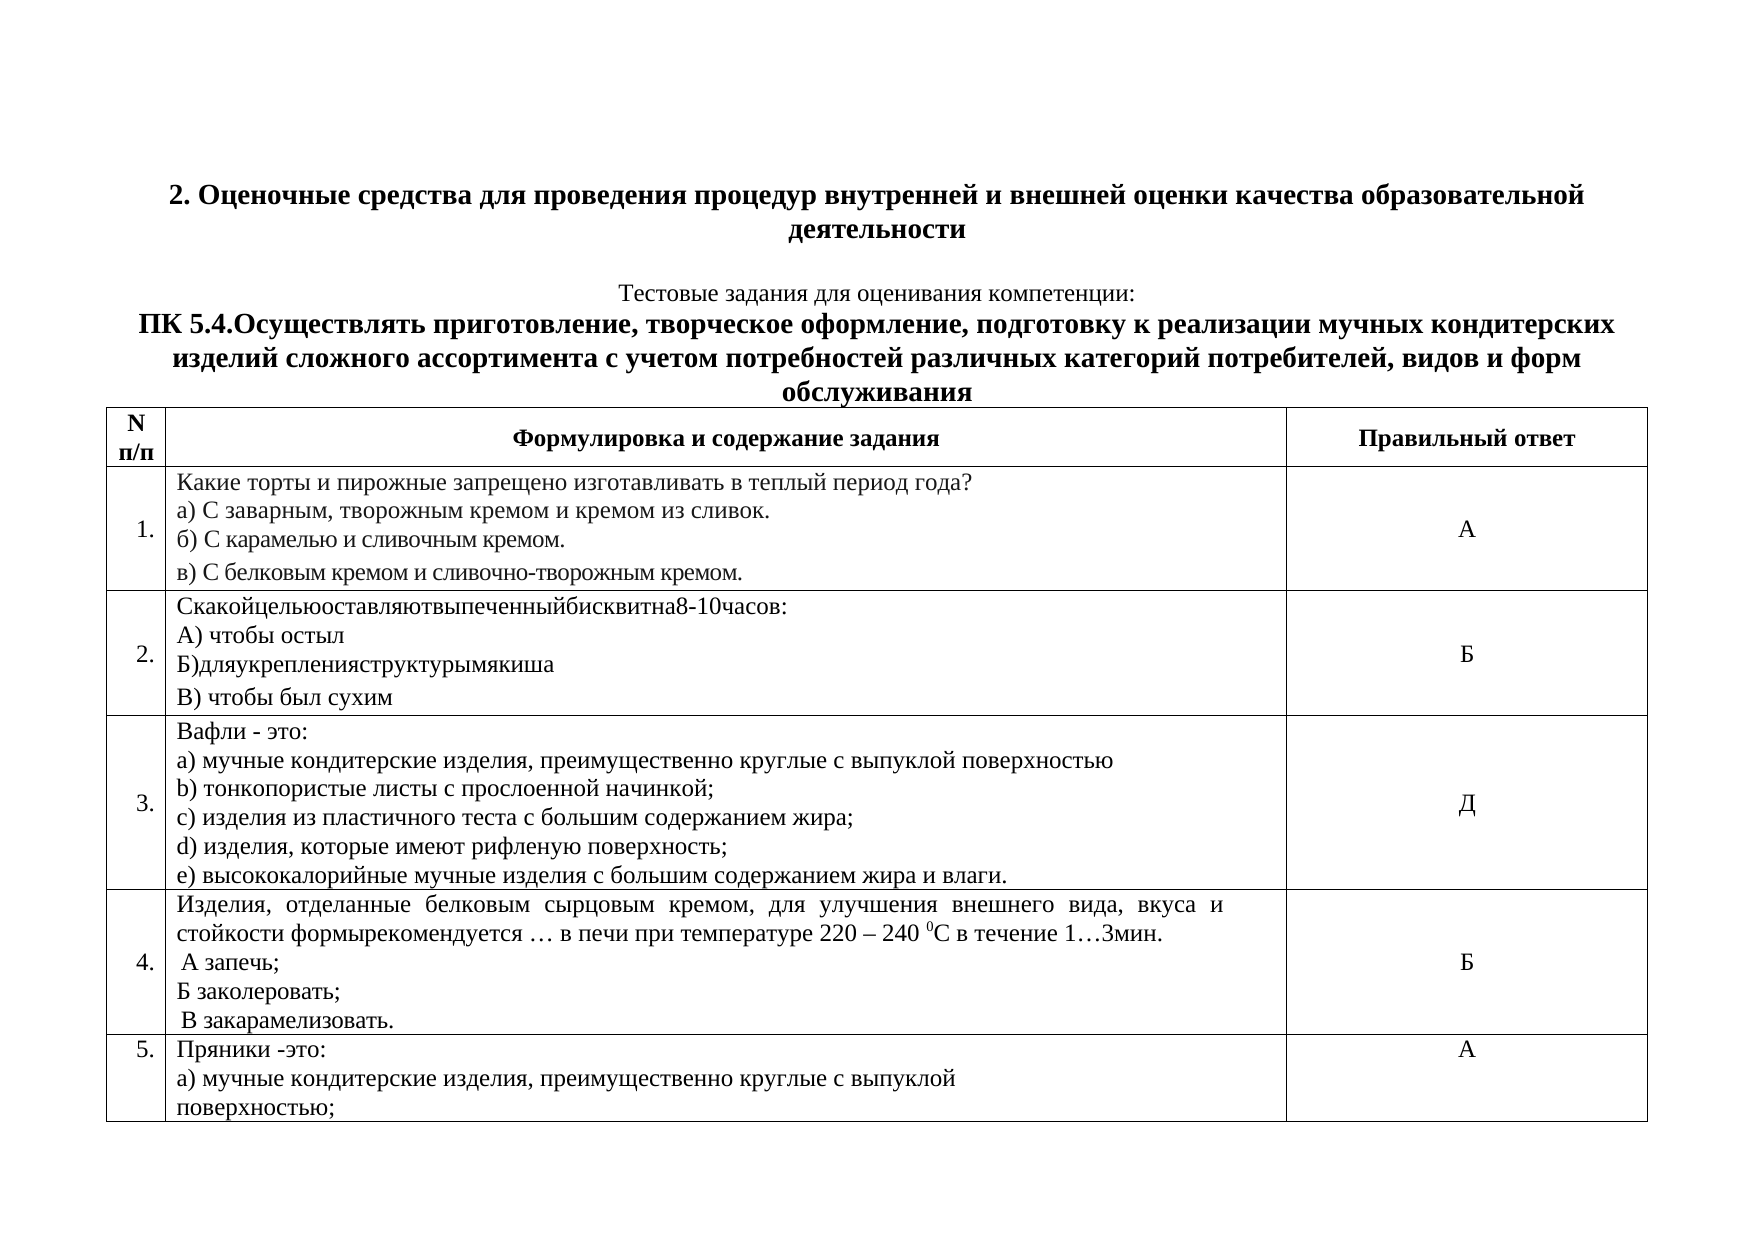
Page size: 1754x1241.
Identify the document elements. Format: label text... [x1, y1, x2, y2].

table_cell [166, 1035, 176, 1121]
table_cell Б [1287, 591, 1647, 715]
table_header Формулировка и содержание задания [166, 408, 1286, 466]
table_cell [107, 890, 165, 1033]
text Тестовые задания для оценивания компетенции: [118, 278, 1636, 307]
table_cell А [1287, 1035, 1647, 1121]
table_cell А [1287, 467, 1647, 590]
table_cell Скакойцельюоставляютвыпеченныйбисквитна8-10часов: А) чтобы остыл Б)дляукрепленияструктурымякиша В) чтобы был сухим [166, 591, 1286, 715]
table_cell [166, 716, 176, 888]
table_header Правильный ответ [1287, 408, 1647, 466]
table_cell [107, 591, 165, 715]
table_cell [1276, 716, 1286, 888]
text ПК 5.4.Осуществлять приготовление, творческое оформление, подготовку к реализации мучных кондитерских изделий сложного ассортимента с учетом потребностей различных категорий потребителей, видов и форм обслуживания [118, 307, 1636, 407]
table_cell Изделия, отделанные белковым сырцовым кремом, для улучшения внешнего вида, вкуса и стойкости формырекомендуется … в печи при температуре 220 – 240 0С в течение 1…3мин. А запечь; Б заколеровать; В закарамелизовать. [166, 890, 1286, 1033]
table_cell [107, 1035, 165, 1121]
table_cell Д [1287, 716, 1647, 888]
table_cell Какие торты и пирожные запрещено изготавливать в теплый период года? а) С заварным, творожным кремом и кремом из сливок. б) С карамелью и сливочным кремом. в) С белковым кремом и сливочно-творожным кремом. [166, 467, 1286, 590]
text 2. Оценочные средства для проведения процедур внутренней и внешней оценки качества образовательной деятельности [118, 177, 1636, 244]
table_header N п/п [107, 408, 165, 466]
table_cell [107, 716, 165, 888]
table_cell [107, 467, 165, 590]
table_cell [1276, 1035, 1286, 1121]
table_cell Б [1287, 890, 1647, 1033]
